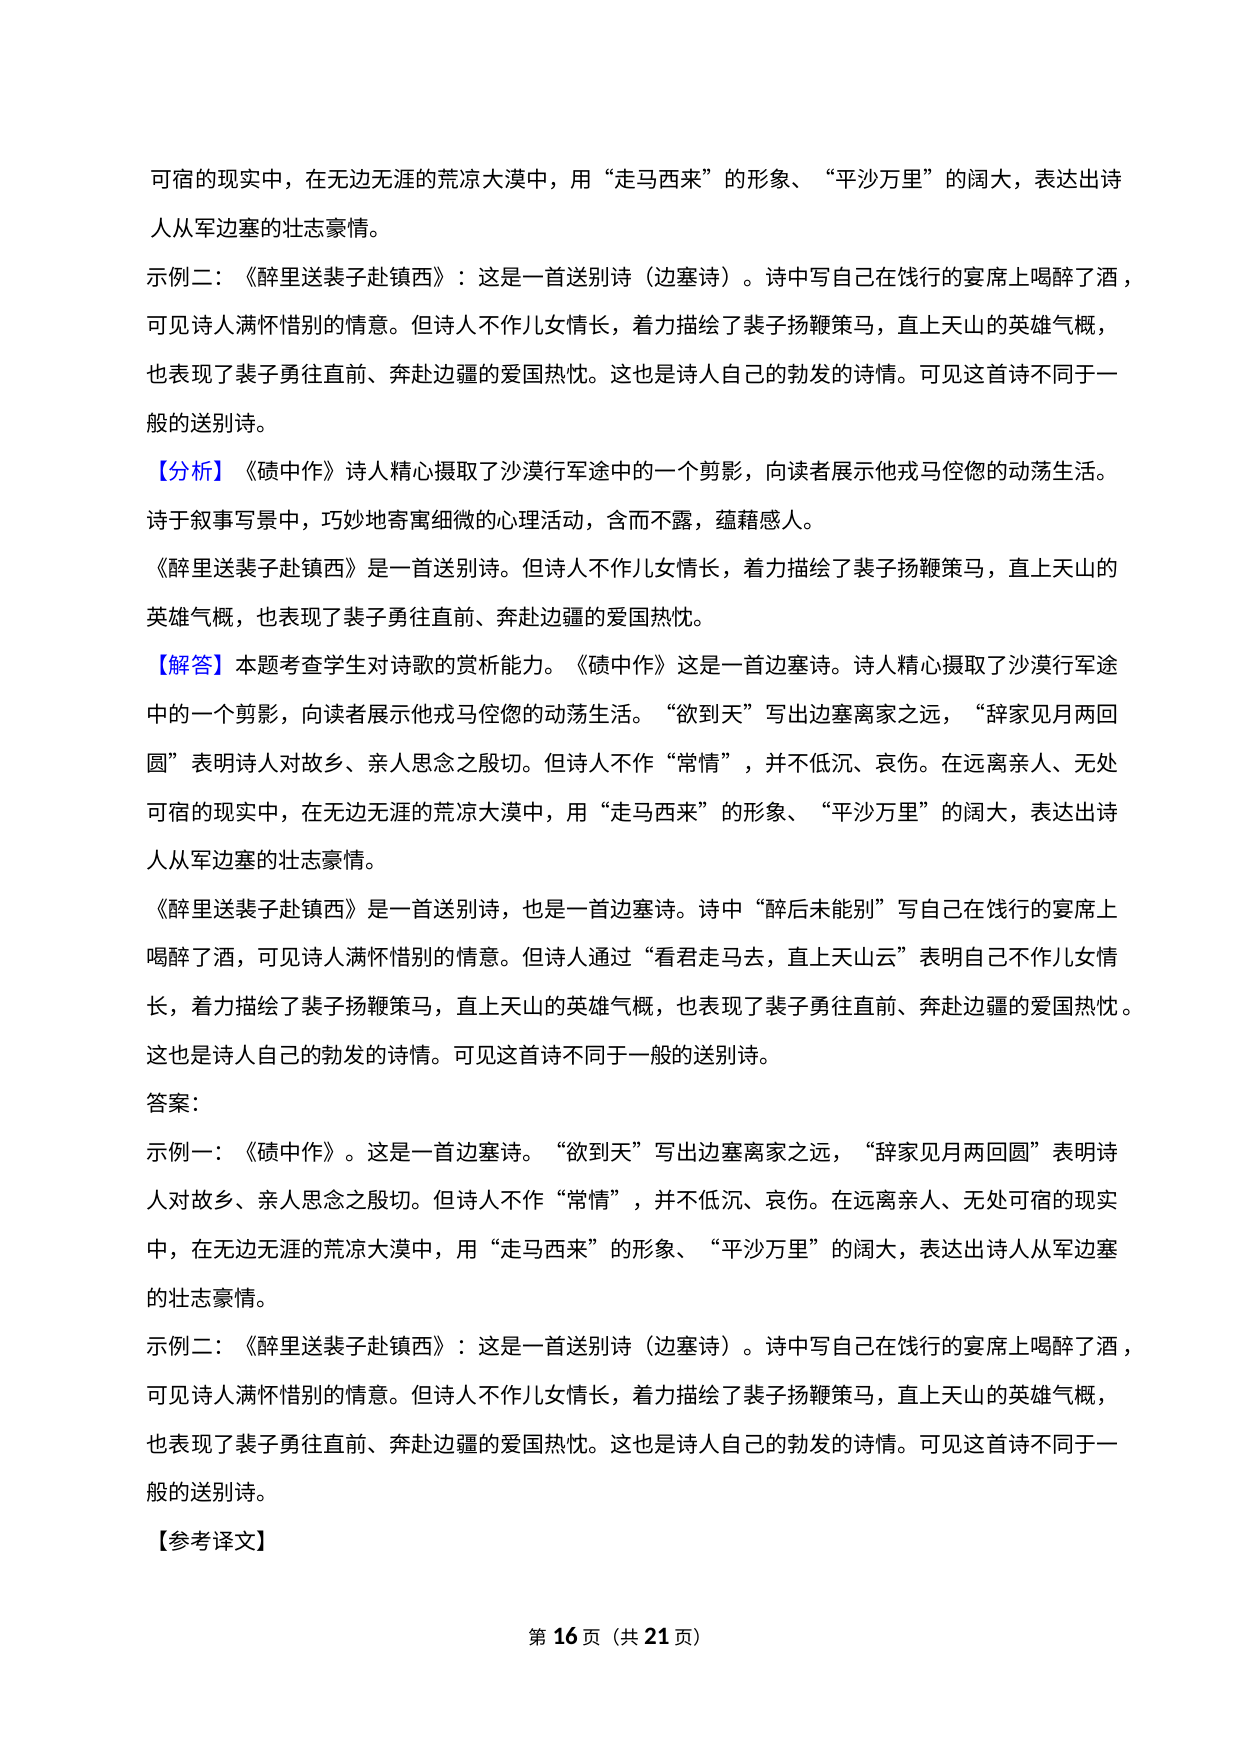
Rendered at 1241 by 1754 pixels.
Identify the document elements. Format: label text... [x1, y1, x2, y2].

text 示例一：《碛中作》。这是一首边塞诗。“欲到天”写出边塞离家之远，“辞家见月两回圆”表明诗人对故乡、亲人思念之殷切。但诗人不作“常情”，并不低沉、哀伤。在远离亲人、无处可宿的现实中，在无边无涯的荒凉大漠中，用“走马西来”的形象、“平沙万里”的阔大，表达出诗人从军边塞的壮志豪情。 [147, 1134, 1122, 1313]
text 【分析】《碛中作》诗人精心摄取了沙漠行军途中的一个剪影，向读者展示他戎马倥偬的动荡生活。诗于叙事写景中，巧妙地寄寓细微的心理活动，含而不露，蕴藉感人。 [147, 454, 1122, 535]
text 【参考译文】 [147, 1523, 1122, 1556]
text 答案： [147, 1086, 1122, 1118]
text 【解答】本题考查学生对诗歌的赏析能力。《碛中作》这是一首边塞诗。诗人精心摄取了沙漠行军途中的一个剪影，向读者展示他戎马倥偬的动荡生活。“欲到天”写出边塞离家之远，“辞家见月两回圆”表明诗人对故乡、亲人思念之殷切。但诗人不作“常情”，并不低沉、哀伤。在远离亲人、无处可宿的现实中，在无边无涯的荒凉大漠中，用“走马西来”的形象、“平沙万里”的阔大，表达出诗人从军边塞的壮志豪情。 [147, 648, 1122, 875]
text 《醉里送裴子赴镇西》是一首送别诗，也是一首边塞诗。诗中“醉后未能别”写自己在饯行的宴席上喝醉了酒，可见诗人满怀惜别的情意。但诗人通过“看君走马去，直上天山云”表明自己不作儿女情长，着力描绘了裴子扬鞭策马，直上天山的英雄气概，也表现了裴子勇往直前、奔赴边疆的爱国热忱。这也是诗人自己的勃发的诗情。可见这首诗不同于一般的送别诗。 [147, 891, 1122, 1070]
text 《醉里送裴子赴镇西》是一首送别诗。但诗人不作儿女情长，着力描绘了裴子扬鞭策马，直上天山的英雄气概，也表现了裴子勇往直前、奔赴边疆的爱国热忱。 [147, 551, 1122, 632]
text 示例二：《醉里送裴子赴镇西》：这是一首送别诗（边塞诗）。诗中写自己在饯行的宴席上喝醉了酒，可见诗人满怀惜别的情意。但诗人不作儿女情长，着力描绘了裴子扬鞭策马，直上天山的英雄气概，也表现了裴子勇往直前、奔赴边疆的爱国热忱。这也是诗人自己的勃发的诗情。可见这首诗不同于一般的送别诗。 [147, 259, 1122, 438]
text 示例二：《醉里送裴子赴镇西》：这是一首送别诗（边塞诗）。诗中写自己在饯行的宴席上喝醉了酒，可见诗人满怀惜别的情意。但诗人不作儿女情长，着力描绘了裴子扬鞭策马，直上天山的英雄气概，也表现了裴子勇往直前、奔赴边疆的爱国热忱。这也是诗人自己的勃发的诗情。可见这首诗不同于一般的送别诗。 [147, 1329, 1122, 1507]
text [122, 162, 1122, 243]
